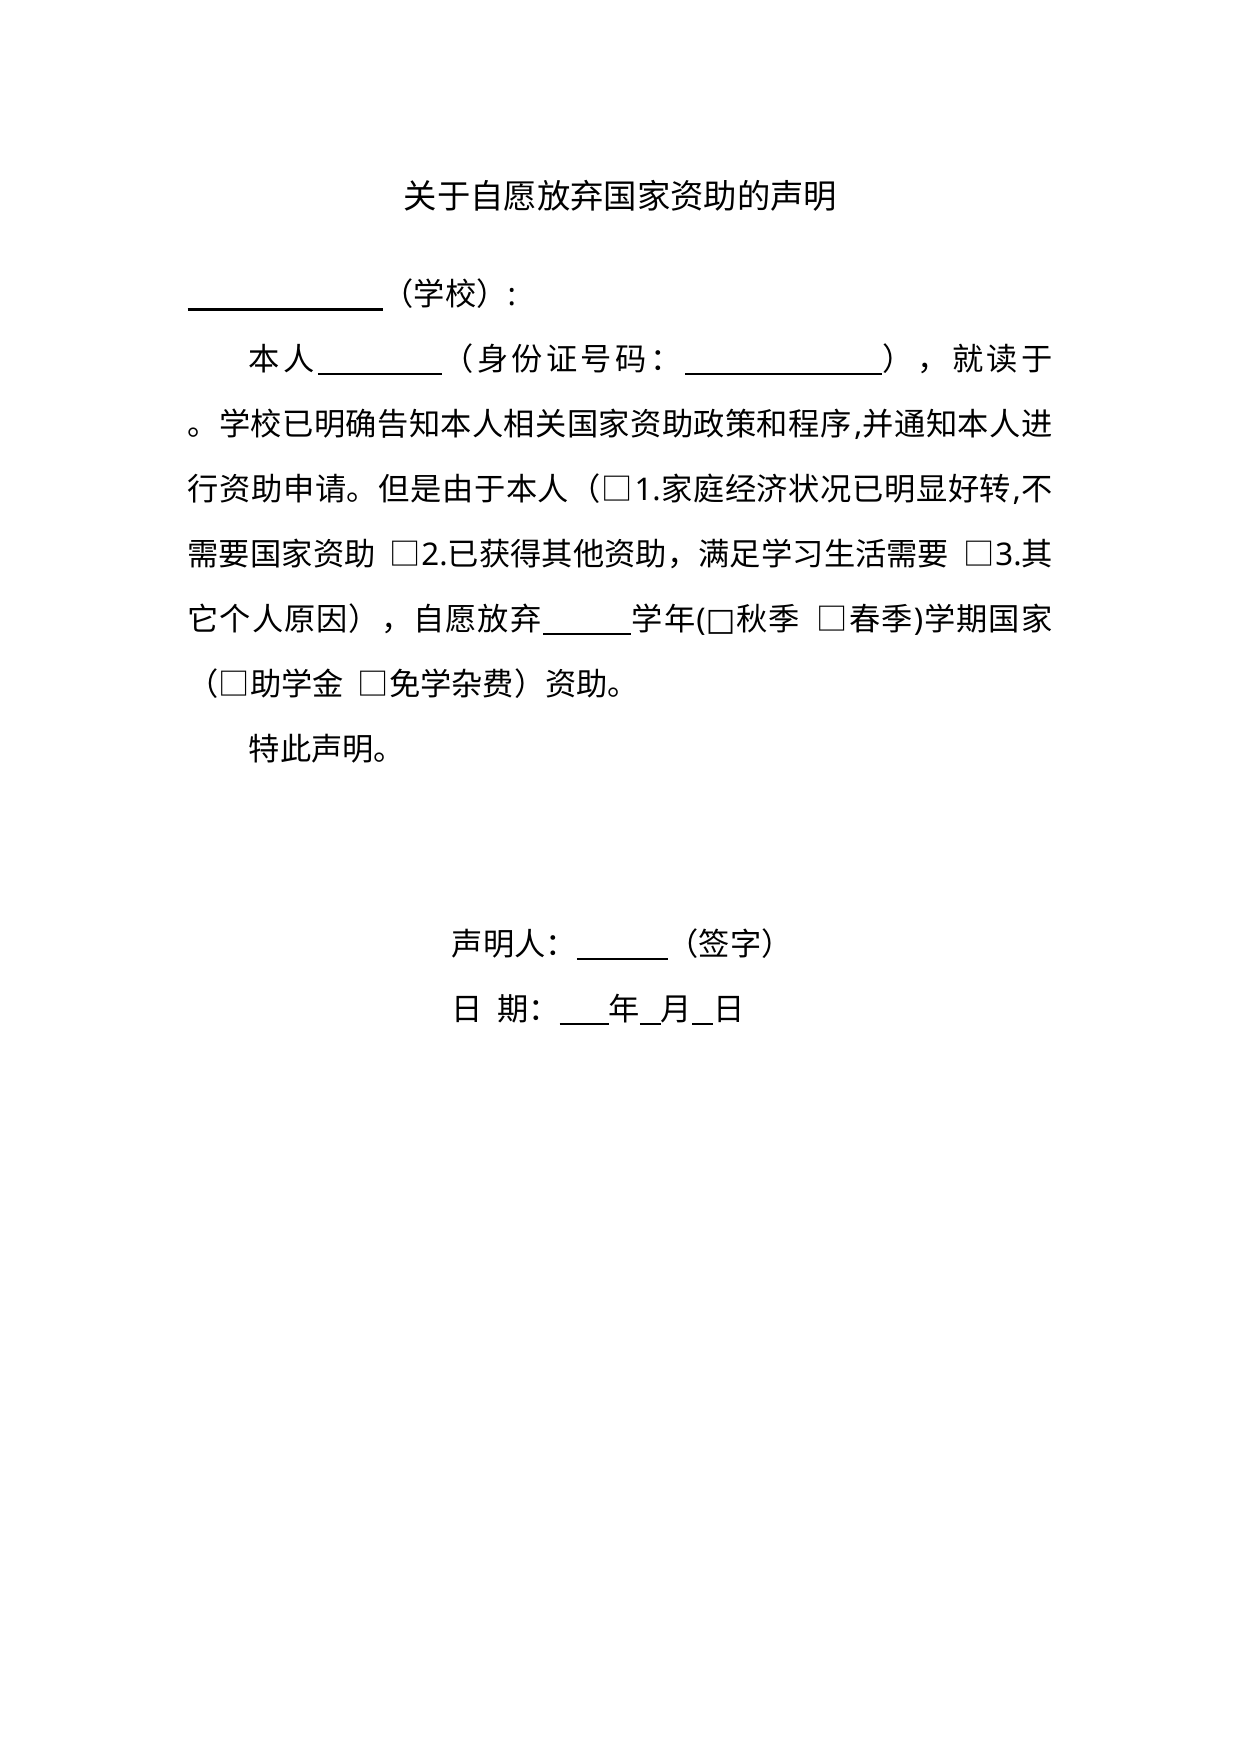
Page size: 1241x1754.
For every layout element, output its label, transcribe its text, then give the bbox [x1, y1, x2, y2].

text 声明人： （签字） [187, 909, 1053, 974]
text （学校）: [187, 259, 1053, 324]
text 关于自愿放弃国家资助的声明 [187, 162, 1053, 227]
text 日 期： 年 月 日 [187, 974, 1053, 1039]
text 特此声明。 [187, 714, 1053, 779]
text 本人 （身份证号码： ），就读于 。学校已明确告知本人相关国家资助政策和程序,并通知本人进行资助申请。但是由于本人（□1.家庭经济状况已明显好转,不需要国家资助 □2.已获得其他资助，满足学习生活需要 □3.其它个人原因），自愿放弃 学年(□秋季 □春季)学期国家（□助学金 □免学杂费）资助。 [187, 324, 1053, 714]
